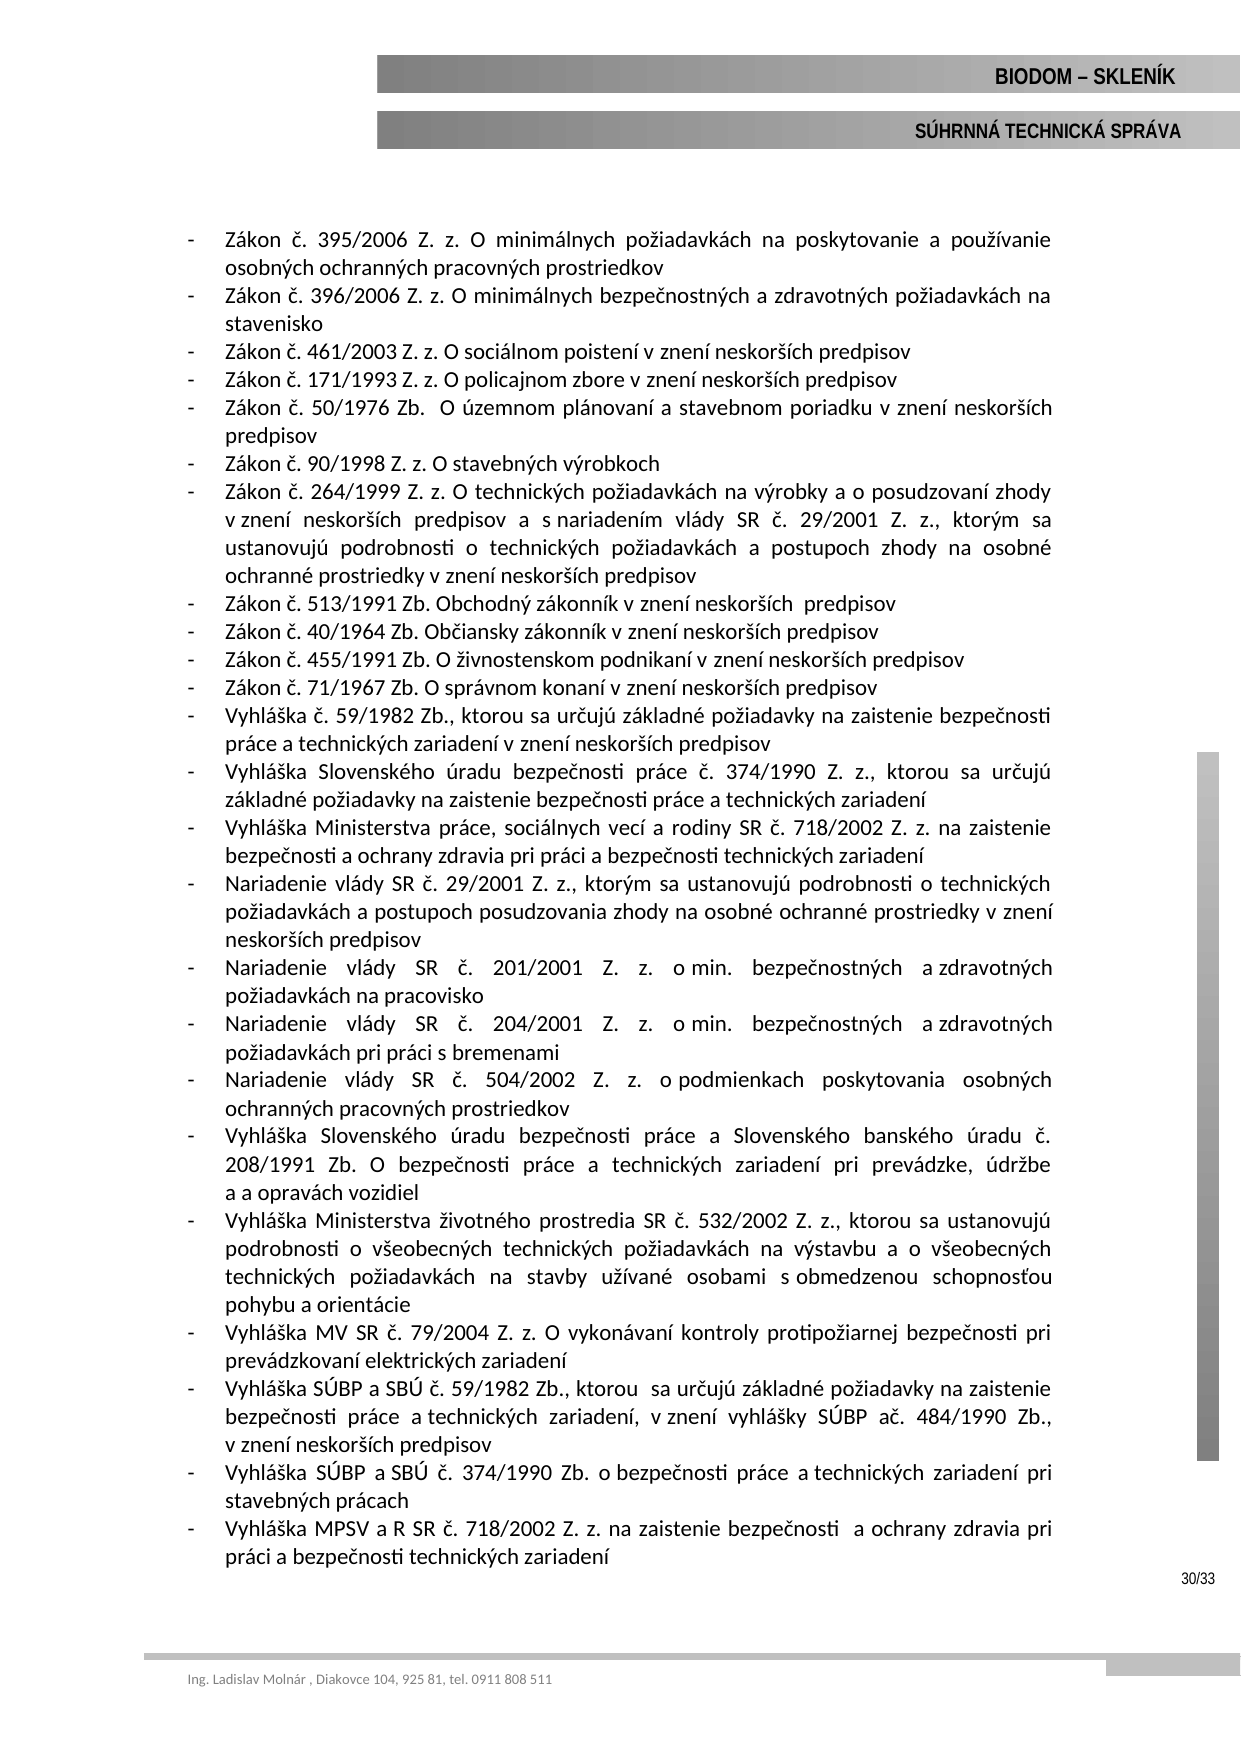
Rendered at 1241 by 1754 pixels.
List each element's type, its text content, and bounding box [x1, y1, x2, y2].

list Vyhláška č. 59/1982 Zb., ktorou sa určujú základné požiadavky na zaistenie bezpečnosti práce a technických zariadení v znení neskorších predpisov [187, 701, 1053, 757]
list Zákon č. 513/1991 Zb. Obchodný zákonník v znení neskorších predpisov [187, 589, 1053, 617]
list Zákon č. 264/1999 Z. z. O technických požiadavkách na výrobky a o posudzovaní zhody v znení neskorších predpisov a s nariadením vlády SR č. 29/2001 Z. z., ktorým sa ustanovujú podrobnosti o technických požiadavkách a postupoch zhody na osobné ochranné prostriedky v znení neskorších predpisov [187, 477, 1053, 589]
list Zákon č. 395/2006 Z. z. O minimálnych požiadavkách na poskytovanie a používanie osobných ochranných pracovných prostriedkov [187, 225, 1053, 281]
list Zákon č. 455/1991 Zb. O živnostenskom podnikaní v znení neskorších predpisov [187, 645, 1053, 673]
list Vyhláška Slovenského úradu bezpečnosti práce a Slovenského banského úradu č. 208/1991 Zb. O bezpečnosti práce a technických zariadení pri prevádzke, údržbe a a opravách vozidiel [187, 1122, 1053, 1206]
list Zákon č. 90/1998 Z. z. O stavebných výrobkoch [187, 449, 1053, 477]
list Nariadenie vlády SR č. 29/2001 Z. z., ktorým sa ustanovujú podrobnosti o technických požiadavkách a postupoch posudzovania zhody na osobné ochranné prostriedky v znení neskorších predpisov [187, 869, 1053, 953]
list Zákon č. 40/1964 Zb. Občiansky zákonník v znení neskorších predpisov [187, 617, 1053, 645]
list Vyhláška SÚBP a SBÚ č. 59/1982 Zb., ktorou sa určujú základné požiadavky na zaistenie bezpečnosti práce a technických zariadení, v znení vyhlášky SÚBP ač. 484/1990 Zb., v znení neskorších predpisov [187, 1374, 1053, 1458]
list Nariadenie vlády SR č. 201/2001 Z. z. o min. bezpečnostných a zdravotných požiadavkách na pracovisko [187, 953, 1053, 1009]
list Zákon č. 71/1967 Zb. O správnom konaní v znení neskorších predpisov [187, 673, 1053, 701]
list Zákon č. 171/1993 Z. z. O policajnom zbore v znení neskorších predpisov [187, 365, 1053, 393]
list Zákon č. 50/1976 Zb. O územnom plánovaní a stavebnom poriadku v znení neskorších predpisov [187, 393, 1053, 449]
list Zákon č. 461/2003 Z. z. O sociálnom poistení v znení neskorších predpisov [187, 337, 1053, 365]
list Zákon č. 396/2006 Z. z. O minimálnych bezpečnostných a zdravotných požiadavkách na stavenisko [187, 281, 1053, 337]
list Nariadenie vlády SR č. 204/2001 Z. z. o min. bezpečnostných a zdravotných požiadavkách pri práci s bremenami [187, 1009, 1053, 1066]
list Vyhláška MPSV a R SR č. 718/2002 Z. z. na zaistenie bezpečnosti a ochrany zdravia pri práci a bezpečnosti technických zariadení [187, 1514, 1053, 1570]
list Vyhláška Slovenského úradu bezpečnosti práce č. 374/1990 Z. z., ktorou sa určujú základné požiadavky na zaistenie bezpečnosti práce a technických zariadení [187, 757, 1053, 813]
list Nariadenie vlády SR č. 504/2002 Z. z. o podmienkach poskytovania osobných ochranných pracovných prostriedkov [187, 1066, 1053, 1122]
list Vyhláška MV SR č. 79/2004 Z. z. O vykonávaní kontroly protipožiarnej bezpečnosti pri prevádzkovaní elektrických zariadení [187, 1318, 1053, 1374]
list Vyhláška Ministerstva životného prostredia SR č. 532/2002 Z. z., ktorou sa ustanovujú podrobnosti o všeobecných technických požiadavkách na výstavbu a o všeobecných technických požiadavkách na stavby užívané osobami s obmedzenou schopnosťou pohybu a orientácie [187, 1206, 1053, 1318]
list Vyhláška SÚBP a SBÚ č. 374/1990 Zb. o bezpečnosti práce a technických zariadení pri stavebných prácach [187, 1458, 1053, 1514]
list Vyhláška Ministerstva práce, sociálnych vecí a rodiny SR č. 718/2002 Z. z. na zaistenie bezpečnosti a ochrany zdravia pri práci a bezpečnosti technických zariadení [187, 813, 1053, 869]
